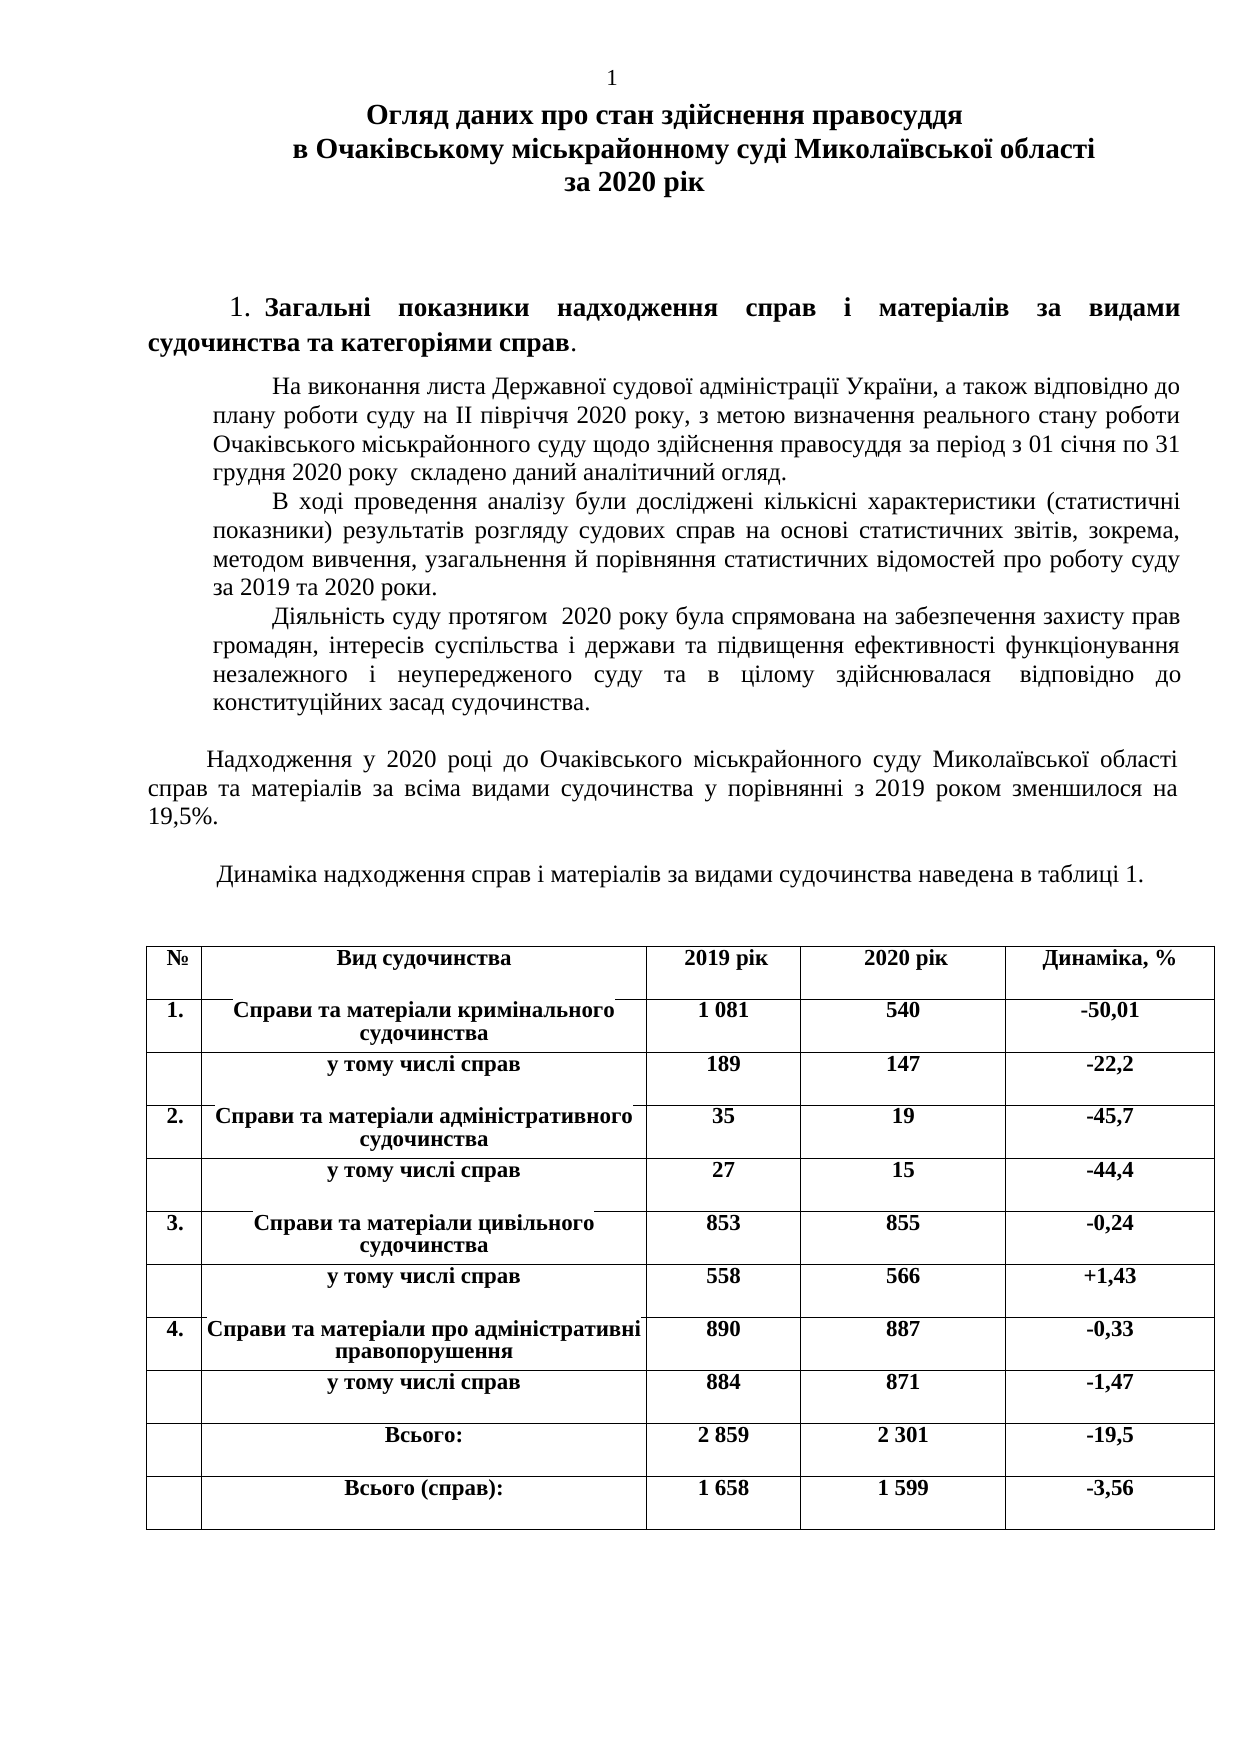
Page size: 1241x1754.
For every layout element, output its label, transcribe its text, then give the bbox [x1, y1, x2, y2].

table_cell 2 301 [801, 1424, 1005, 1476]
table_header № [147, 947, 201, 998]
table_cell 1. [147, 1000, 201, 1052]
table_cell 2. [147, 1106, 201, 1158]
table_cell 1 658 [647, 1477, 800, 1529]
table_cell у тому числі справ [202, 1159, 646, 1211]
table_cell [147, 1477, 201, 1508]
table_cell -44,4 [1006, 1159, 1214, 1211]
table_cell Справи та матеріали цивільного судочинства [202, 1212, 646, 1264]
table_header Динаміка, % [1006, 947, 1214, 998]
table_cell 4. [147, 1318, 201, 1370]
table_cell 871 [801, 1371, 1005, 1423]
table_cell Справи та матеріали кримінального судочинства [202, 1000, 646, 1052]
table_cell 35 [647, 1106, 800, 1158]
table_cell -22,2 [1006, 1053, 1214, 1104]
table_cell 19 [801, 1106, 1005, 1158]
table_cell 15 [801, 1159, 1005, 1211]
table_cell 147 [801, 1053, 1005, 1104]
table_header Вид судочинства [202, 947, 646, 998]
table_cell 853 [647, 1212, 800, 1264]
table_cell 558 [647, 1265, 800, 1317]
table_cell 887 [801, 1318, 1005, 1370]
table_cell [147, 1159, 201, 1190]
table_cell [147, 1424, 201, 1455]
table_cell [147, 1053, 201, 1084]
table_cell 884 [647, 1371, 800, 1423]
table_cell у тому числі справ [202, 1053, 646, 1104]
table_cell -50,01 [1006, 1000, 1214, 1052]
table_cell +1,43 [1006, 1265, 1214, 1317]
text Динаміка надходження справ і матеріалів за видами судочинства наведена в таблиці 1. [216, 860, 1181, 888]
table_cell 1 081 [647, 1000, 800, 1052]
table_cell -19,5 [1006, 1424, 1214, 1476]
table_cell [147, 1371, 201, 1402]
table_cell 1 599 [801, 1477, 1005, 1529]
text Надходження у 2020 році до Очаківського міськрайонного суду Миколаївської області справ та матеріалів за всіма видами судочинства у порівнянні з 2019 роком зменшилося на 19,5%. [148, 745, 1179, 830]
table_cell 27 [647, 1159, 800, 1211]
table_cell [147, 1265, 201, 1296]
table_cell -0,24 [1006, 1212, 1214, 1264]
table_cell -3,56 [1006, 1477, 1214, 1529]
list В ході проведення аналізу були досліджені кількісні характеристики (статистичні показники) результатів розгляду судових справ на основі статистичних звітів, зокрема, методом вивчення, узагальнення й порівняння статистичних відомостей про роботу суду за 2019 та 2020 роки. [213, 486, 1181, 601]
table_cell Справи та матеріали адміністративного судочинства [202, 1106, 646, 1158]
table_cell Справи та матеріали про адміністративні правопорушення [202, 1318, 646, 1370]
table_cell 890 [647, 1318, 800, 1370]
text за 2020 рік [148, 164, 1181, 198]
table_cell 855 [801, 1212, 1005, 1264]
table_cell у тому числі справ [202, 1265, 646, 1317]
table_cell 189 [647, 1053, 800, 1104]
table_cell у тому числі справ [202, 1371, 646, 1423]
table_cell Всього: [202, 1424, 646, 1476]
list Діяльність суду протягом 2020 року була спрямована на забезпечення захисту прав громадян, інтересів суспільства і держави та підвищення ефективності функціонування незалежного і неупередженого суду та в цілому здійснювалася відповідно до конституційних засад судочинства. [213, 601, 1181, 716]
table_cell 540 [801, 1000, 1005, 1052]
text Огляд даних про стан здійснення правосуддя [148, 97, 1181, 131]
table_cell 2 859 [647, 1424, 800, 1476]
table_cell -45,7 [1006, 1106, 1214, 1158]
text в Очаківському міськрайонному суді Миколаївської області [148, 131, 1181, 164]
table_cell -1,47 [1006, 1371, 1214, 1423]
list На виконання листа Державної судової адміністрації України, а також відповідно до плану роботи суду на ІІ півріччя 2020 року, з метою визначення реального стану роботи Очаківського міськрайонного суду щодо здійснення правосуддя за період з 01 січня по 31 грудня 2020 року складено даний аналітичний огляд. [213, 371, 1181, 486]
table_cell 3. [147, 1212, 201, 1264]
table_cell 566 [801, 1265, 1005, 1317]
table_cell Всього (справ): [202, 1477, 646, 1529]
list Загальні показники надходження справ і матеріалів за видами судочинства та категоріями справ. [148, 289, 1181, 358]
table_header 2020 рік [801, 947, 1005, 998]
table_cell -0,33 [1006, 1318, 1214, 1370]
table_header 2019 рік [647, 947, 800, 998]
